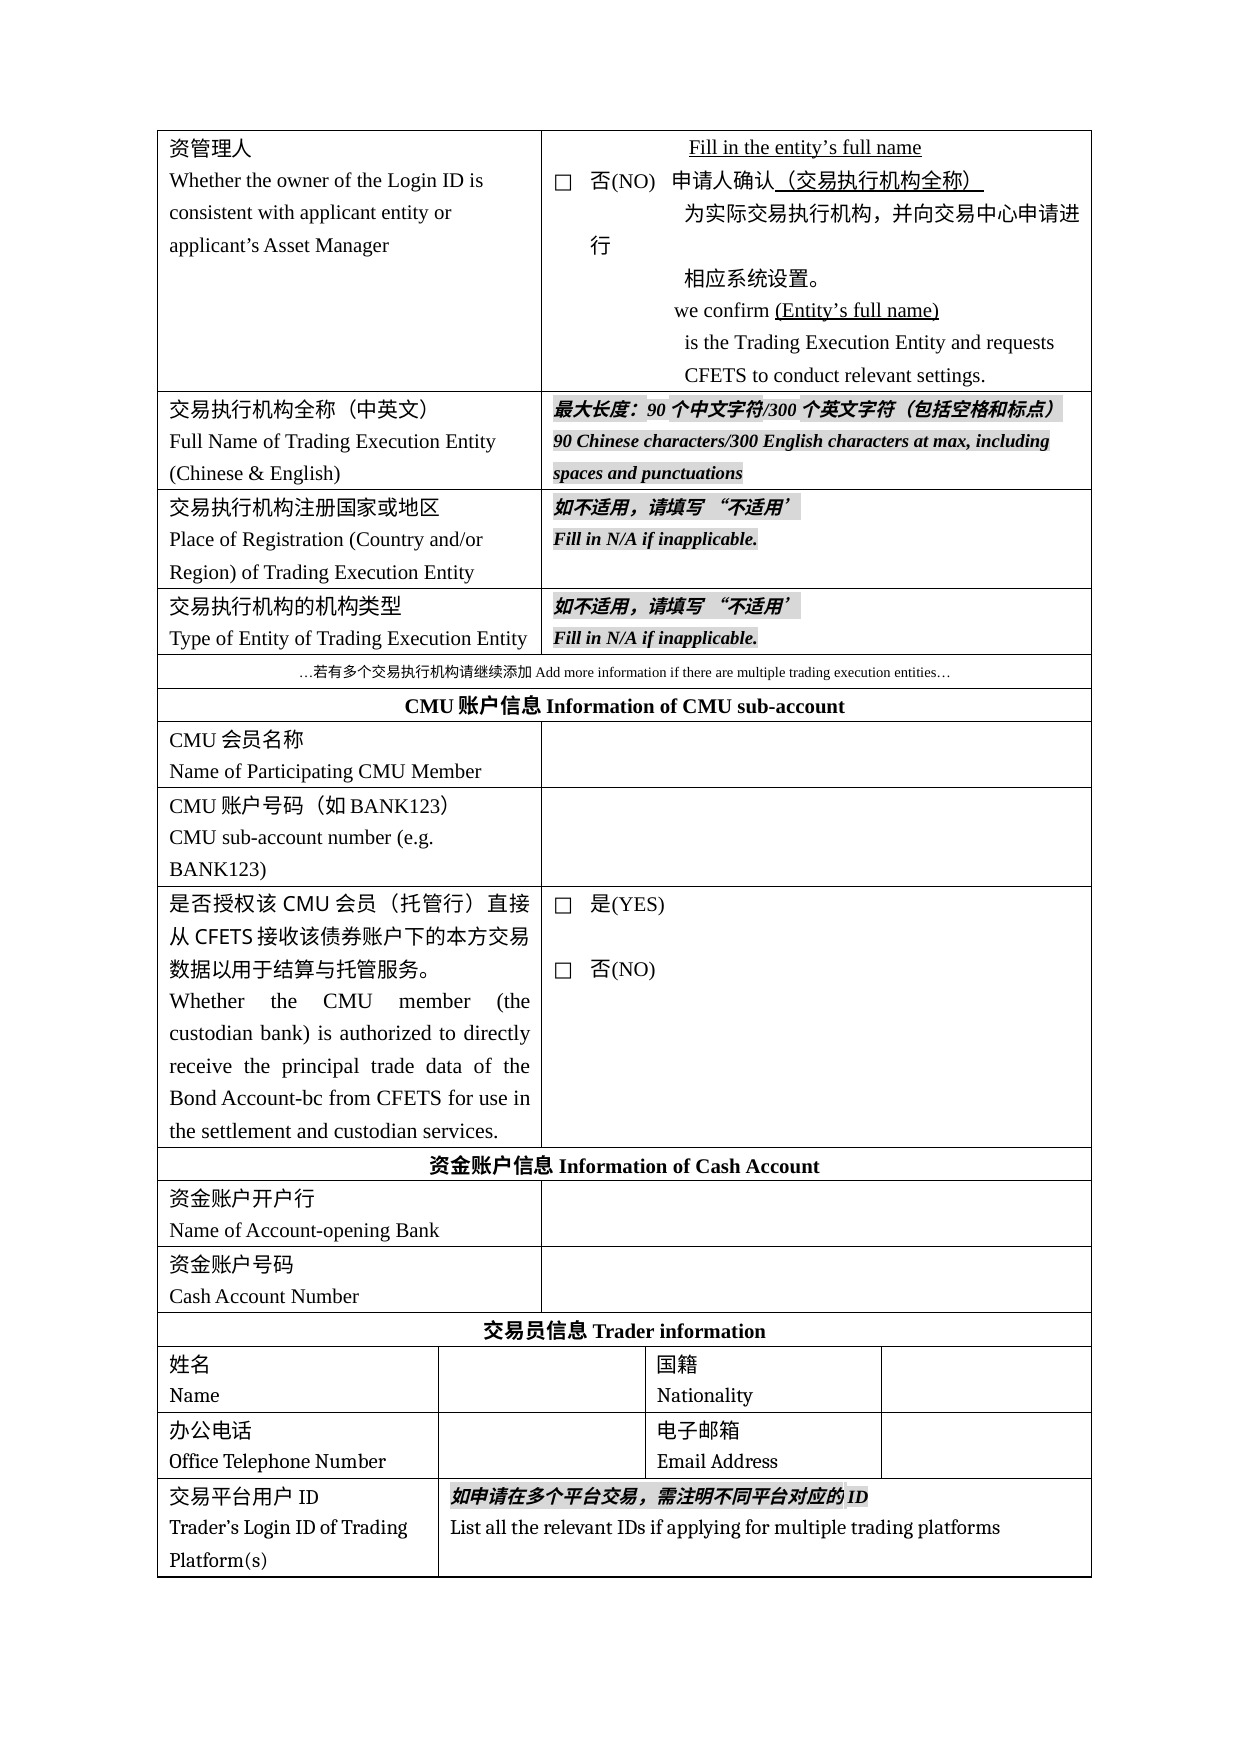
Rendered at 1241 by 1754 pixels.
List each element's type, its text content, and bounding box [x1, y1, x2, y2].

table_cell 交易执行机构全称（中英文） Full Name of Trading Execution Entity (Chinese & English) [158, 392, 541, 489]
table_cell 办公电话 Office Telephone Number [158, 1413, 438, 1478]
table_cell [542, 1247, 1091, 1312]
table_cell 国籍 Nationality [646, 1347, 881, 1412]
table_cell [542, 1181, 1091, 1246]
table_cell 姓名 Name [158, 1347, 438, 1412]
table_cell 资金账户开户行 Name of Account-opening Bank [158, 1181, 541, 1246]
table_cell 交易员信息 Trader information [158, 1313, 1091, 1346]
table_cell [542, 131, 1091, 391]
table_cell [542, 788, 1091, 886]
table_cell 电子邮箱 Email Address [646, 1413, 881, 1478]
table_cell 是(YES) 否(NO) [542, 887, 1091, 1147]
table_cell 最大长度：90个中文字符/300个英文字符（包括空格和标点） 90 Chinese characters/300 English characters at max, including spaces and punctuations [542, 392, 1091, 489]
table_cell [882, 1347, 1091, 1412]
table_cell CMU账户号码（如BANK123） CMU sub-account number (e.g. BANK123) [158, 788, 541, 886]
table_cell 资金账户信息Information of Cash Account [158, 1148, 1091, 1180]
table_cell [439, 1347, 645, 1412]
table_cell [158, 131, 541, 391]
table_cell [542, 722, 1091, 787]
table_cell CMU会员名称 Name of Participating CMU Member [158, 722, 541, 787]
table_cell 如不适用，请填写 “不适用’ Fill in N/A if inapplicable. [542, 490, 1091, 588]
table_cell 是否授权该CMU会员（托管行）直接从CFETS接收该债券账户下的本方交易数据以用于结算与托管服务。 Whether the CMU member (the custodian bank) is authorized to directly receive the principal trade data of the Bond Account-bc from CFETS for use in the settlement and custodian services. [158, 887, 541, 1147]
table_cell 如申请在多个平台交易，需注明不同平台对应的ID List all the relevant IDs if applying for multiple trading platforms [439, 1479, 1091, 1576]
table_cell …若有多个交易执行机构请继续添加 Add more information if there are multiple trading execution entities… [158, 655, 1091, 687]
table_cell 交易执行机构的机构类型 Type of Entity of Trading Execution Entity [158, 589, 541, 654]
table_cell 资金账户号码 Cash Account Number [158, 1247, 541, 1312]
table_cell 交易执行机构注册国家或地区 Place of Registration (Country and/or Region) of Trading Execution Entity [158, 490, 541, 588]
table_cell CMU账户信息Information of CMU sub-account [158, 689, 1091, 721]
table_cell [882, 1413, 1091, 1478]
table_cell [439, 1413, 645, 1478]
table_cell 如不适用，请填写 “不适用’ Fill in N/A if inapplicable. [542, 589, 1091, 654]
table_cell 交易平台用户ID Trader’s Login ID of Trading Platform(s) [158, 1479, 438, 1576]
